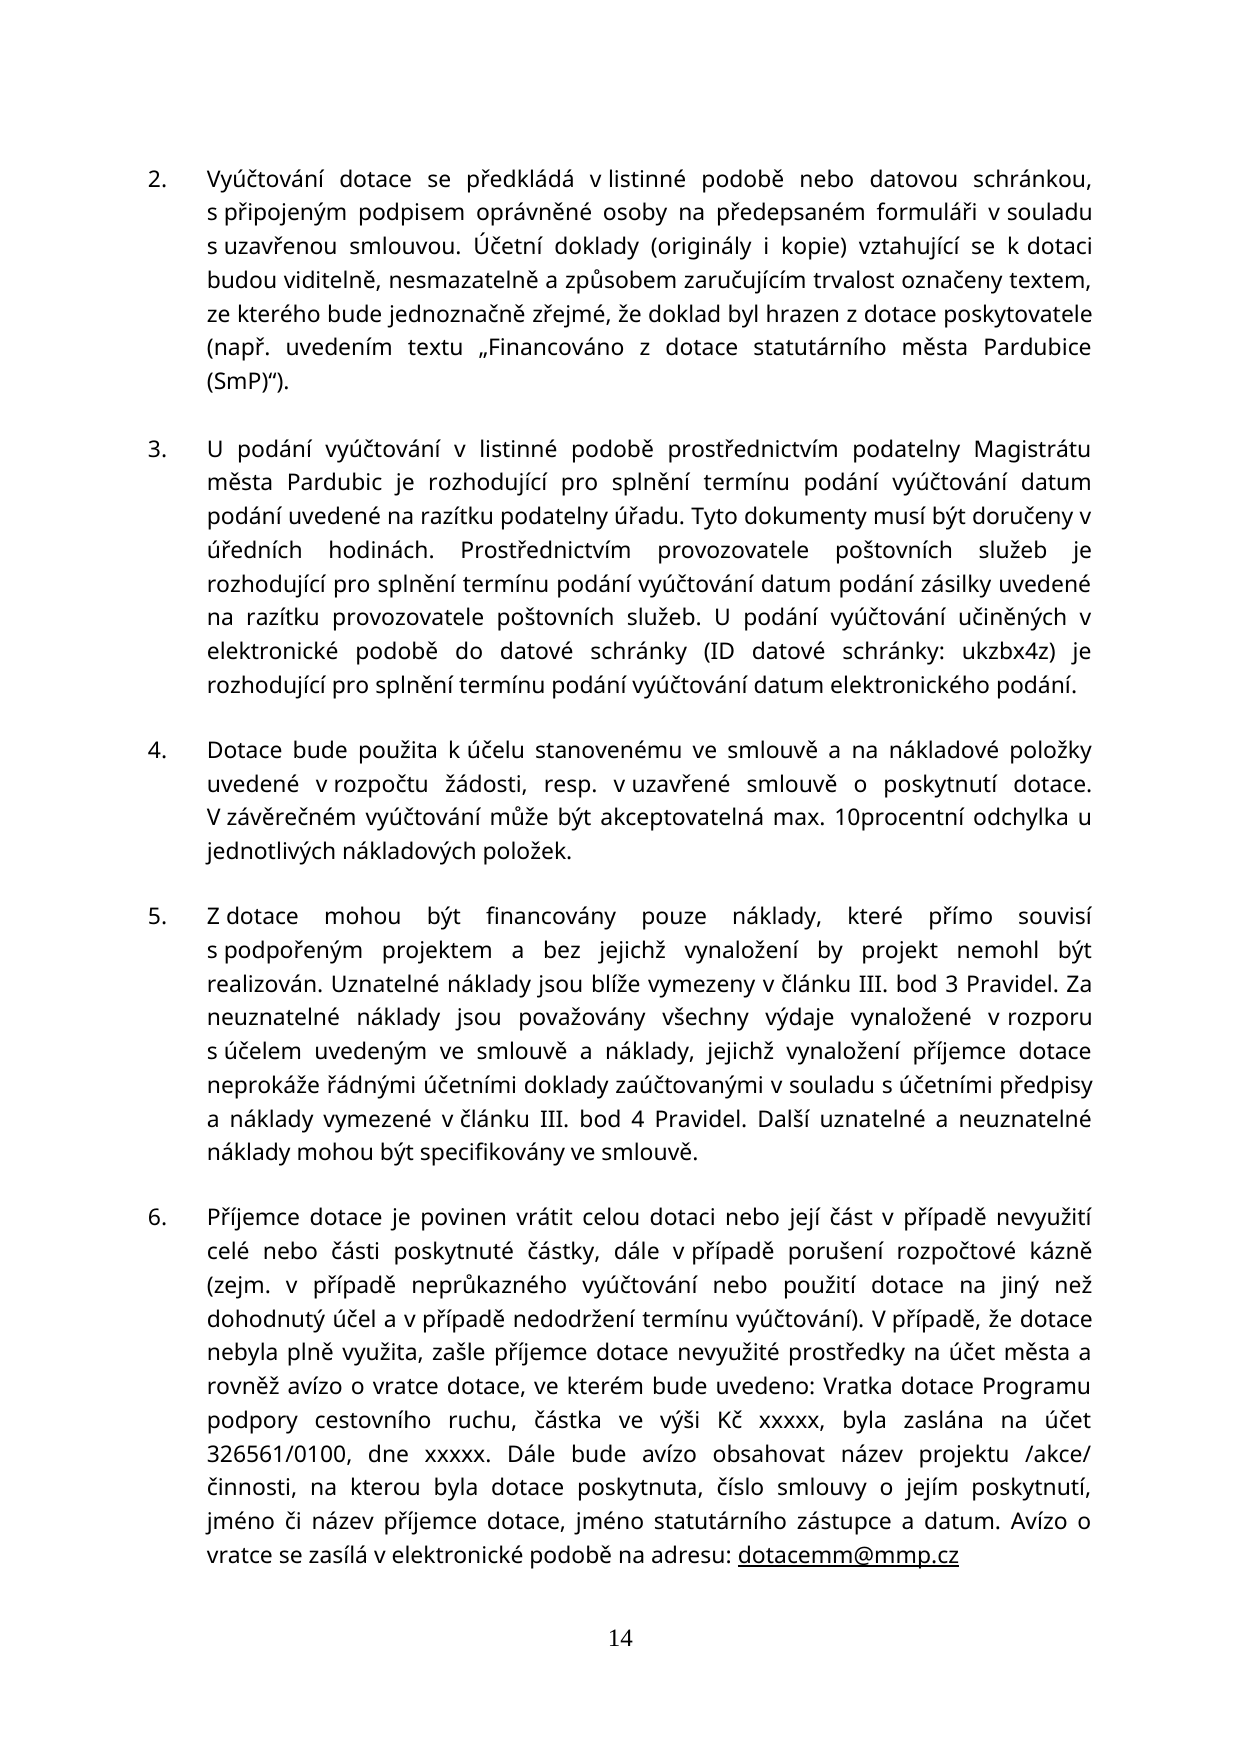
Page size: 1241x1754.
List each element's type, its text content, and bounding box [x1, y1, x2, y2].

list Vyúčtování dotace se předkládá v listinné podobě nebo datovou schránkou, s připojeným podpisem oprávněné osoby na předepsaném formuláři v souladu s uzavřenou smlouvou. Účetní doklady (originály i kopie) vztahující se k dotaci budou viditelně, nesmazatelně a způsobem zaručujícím trvalost označeny textem, ze kterého bude jednoznačně zřejmé, že doklad byl hrazen z dotace poskytovatele (např. uvedením textu „Financováno z dotace statutárního města Pardubice (SmP)“). [148, 162, 1093, 396]
list Z dotace mohou být financovány pouze náklady, které přímo souvisí s podpořeným projektem a bez jejichž vynaložení by projekt nemohl být realizován. Uznatelné náklady jsou blíže vymezeny v článku III. bod 3 Pravidel. Za neuznatelné náklady jsou považovány všechny výdaje vynaložené v rozporu s účelem uvedeným ve smlouvě a náklady, jejichž vynaložení příjemce dotace neprokáže řádnými účetními doklady zaúčtovanými v souladu s účetními předpisy a náklady vymezené v článku III. bod 4 Pravidel. Další uznatelné a neuznatelné náklady mohou být specifikovány ve smlouvě. [148, 900, 1093, 1167]
list Dotace bude použita k účelu stanovenému ve smlouvě a na nákladové položky uvedené v rozpočtu žádosti, resp. v uzavřené smlouvě o poskytnutí dotace. V závěrečném vyúčtování může být akceptovatelná max. 10procentní odchylka u jednotlivých nákladových položek. [148, 734, 1093, 866]
list U podání vyúčtování v listinné podobě prostřednictvím podatelny Magistrátu města Pardubic je rozhodující pro splnění termínu podání vyúčtování datum podání uvedené na razítku podatelny úřadu. Tyto dokumenty musí být doručeny v úředních hodinách. Prostřednictvím provozovatele poštovních služeb je rozhodující pro splnění termínu podání vyúčtování datum podání zásilky uvedené na razítku provozovatele poštovních služeb. U podání vyúčtování učiněných v elektronické podobě do datové schránky (ID datové schránky: ukzbx4z) je rozhodující pro splnění termínu podání vyúčtování datum elektronického podání. [148, 432, 1093, 700]
list Příjemce dotace je povinen vrátit celou dotaci nebo její část v případě nevyužití celé nebo části poskytnuté částky, dále v případě porušení rozpočtové kázně (zejm. v případě neprůkazného vyúčtování nebo použití dotace na jiný než dohodnutý účel a v případě nedodržení termínu vyúčtování). V případě, že dotace nebyla plně využita, zašle příjemce dotace nevyužité prostředky na účet města a rovněž avízo o vratce dotace, ve kterém bude uvedeno: Vratka dotace Programu podpory cestovního ruchu, částka ve výši Kč xxxxx, byla zaslána na účet 326561/0100, dne xxxxx. Dále bude avízo obsahovat název projektu /akce/ činnosti, na kterou byla dotace poskytnuta, číslo smlouvy o jejím poskytnutí, jméno či název příjemce dotace, jméno statutárního zástupce a datum. Avízo o vratce se zasílá v elektronické podobě na adresu: dotacemm@mmp.cz [148, 1201, 1093, 1570]
